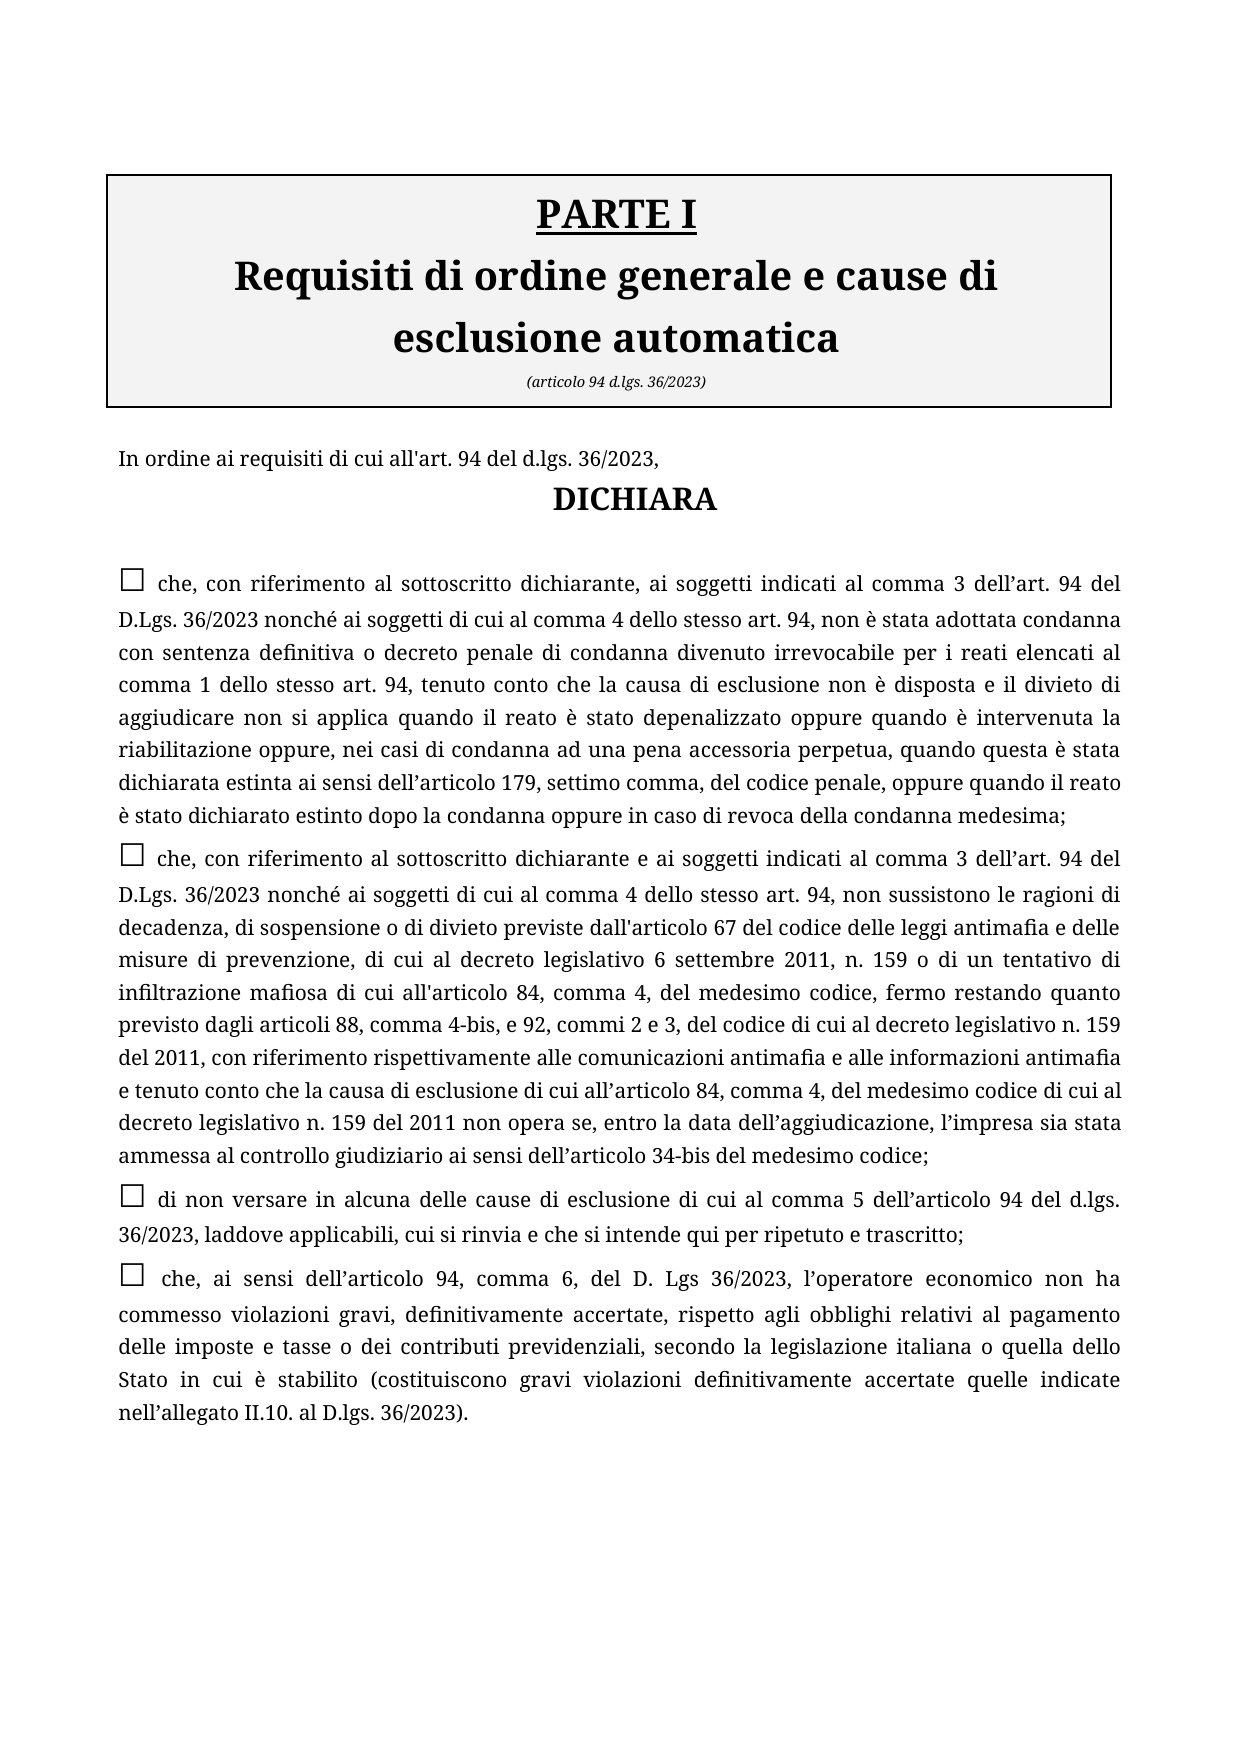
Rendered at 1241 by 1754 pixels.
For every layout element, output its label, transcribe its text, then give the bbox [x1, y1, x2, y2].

text DICHIARA [148, 477, 1122, 519]
text ☐ di non versare in alcuna delle cause di esclusione di cui al comma 5 dell’articolo 94 del d.lgs. 36/2023, laddove applicabili, cui si rinvia e che si intende qui per ripetuto e trascritto; [118, 1174, 1122, 1249]
text ☐ che, ai sensi dell’articolo 94, comma 6, del D. Lgs 36/2023, l’operatore economico non ha commesso violazioni gravi, definitivamente accertate, rispetto agli obblighi relativi al pagamento delle imposte e tasse o dei contributi previdenziali, secondo la legislazione italiana o quella dello Stato in cui è stabilito (costituiscono gravi violazioni definitivamente accertate quelle indicate nell’allegato II.10. al D.lgs. 36/2023). [118, 1253, 1122, 1426]
text ☐ che, con riferimento al sottoscritto dichiarante e ai soggetti indicati al comma 3 dell’art. 94 del D.Lgs. 36/2023 nonché ai soggetti di cui al comma 4 dello stesso art. 94, non sussistono le ragioni di decadenza, di sospensione o di divieto previste dall'articolo 67 del codice delle leggi antimafia e delle misure di prevenzione, di cui al decreto legislativo 6 settembre 2011, n. 159 o di un tentativo di infiltrazione mafiosa di cui all'articolo 84, comma 4, del medesimo codice, fermo restando quanto previsto dagli articoli 88, comma 4-bis, e 92, commi 2 e 3, del codice di cui al decreto legislativo n. 159 del 2011, con riferimento rispettivamente alle comunicazioni antimafia e alle informazioni antimafia e tenuto conto che la causa di esclusione di cui all’articolo 84, comma 4, del medesimo codice di cui al decreto legislativo n. 159 del 2011 non opera se, entro la data dell’aggiudicazione, l’impresa sia stata ammessa al controllo giudiziario ai sensi dell’articolo 34-bis del medesimo codice; [118, 833, 1122, 1169]
text In ordine ai requisiti di cui all'art. 94 del d.lgs. 36/2023, [118, 444, 1122, 473]
table_header PARTE I Requisiti di ordine generale e cause di esclusione automatica (articolo 94 d.lgs. 36/2023) [108, 176, 1110, 406]
text ☐ che, con riferimento al sottoscritto dichiarante, ai soggetti indicati al comma 3 dell’art. 94 del D.Lgs. 36/2023 nonché ai soggetti di cui al comma 4 dello stesso art. 94, non è stata adottata condanna con sentenza definitiva o decreto penale di condanna divenuto irrevocabile per i reati elencati al comma 1 dello stesso art. 94, tenuto conto che la causa di esclusione non è disposta e il divieto di aggiudicare non si applica quando il reato è stato depenalizzato oppure quando è intervenuta la riabilitazione oppure, nei casi di condanna ad una pena accessoria perpetua, quando questa è stata dichiarata estinta ai sensi dell’articolo 179, settimo comma, del codice penale, oppure quando il reato è stato dichiarato estinto dopo la condanna oppure in caso di revoca della condanna medesima; [118, 558, 1122, 829]
